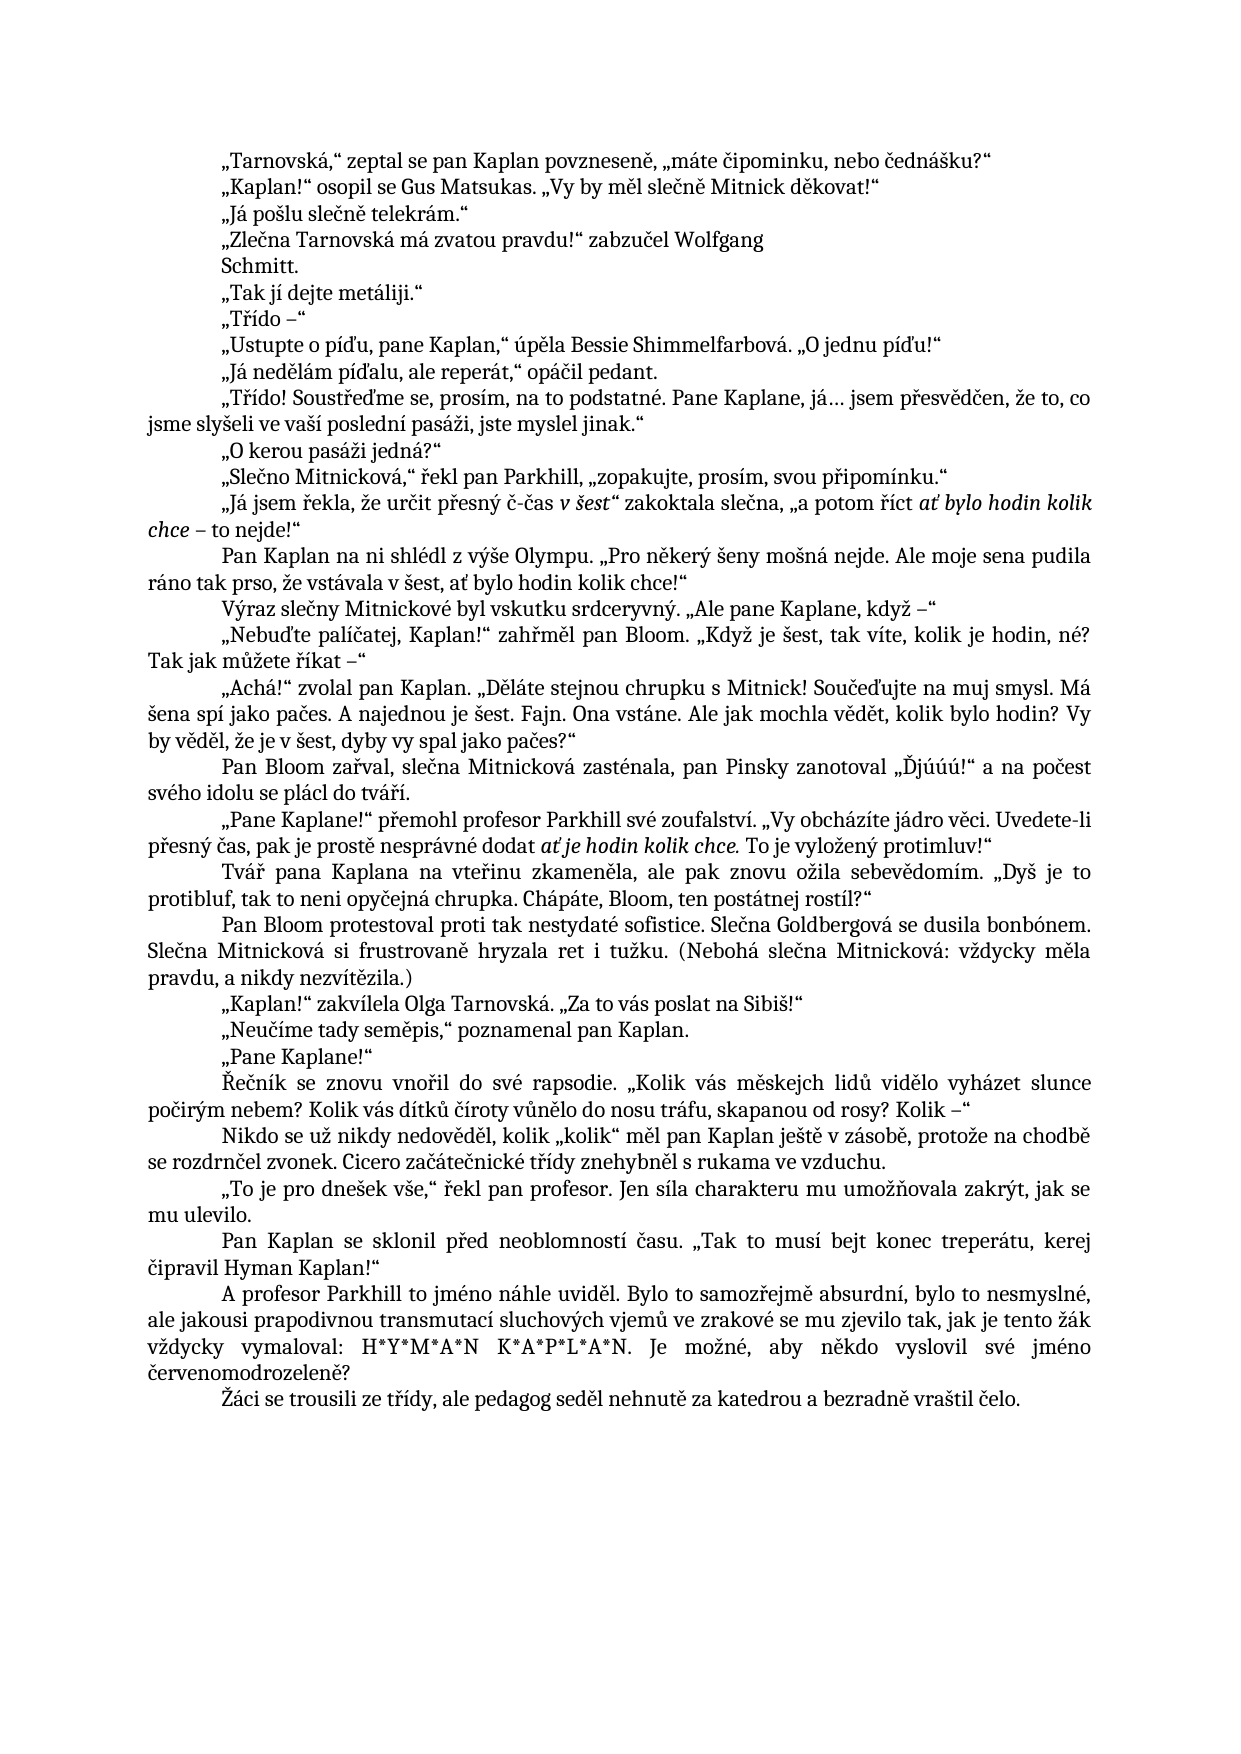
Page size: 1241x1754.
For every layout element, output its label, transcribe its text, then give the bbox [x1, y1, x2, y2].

text Pan Kaplan na ni shlédl z výše Olympu. „Pro někerý šeny mošná nejde. Ale moje sena pudila ráno tak prso, že vstávala v šest, ať bylo hodin kolik chce!“ [148, 543, 1093, 596]
text „Neučíme tady seměpis,“ poznamenal pan Kaplan. [148, 1017, 1093, 1044]
text „Já nedělám píďalu, ale reperát,“ opáčil pedant. [148, 358, 1093, 385]
text „O kerou pasáži jedná?“ [148, 437, 1093, 464]
text „Pane Kaplane!“ přemohl profesor Parkhill své zoufalství. „Vy obcházíte jádro věci. Uvedete-li přesný čas, pak je prostě nesprávné dodat ať je hodin kolik chce. To je vyložený protimluv!“ [148, 806, 1093, 859]
text Řečník se znovu vnořil do své rapsodie. „Kolik vás měskejch lidů vidělo vyházet slunce počirým nebem? Kolik vás dítků číroty vůnělo do nosu tráfu, skapanou od rosy? Kolik –“ [148, 1070, 1093, 1123]
text „Slečno Mitnicková,“ řekl pan Parkhill, „zopakujte, prosím, svou připomínku.“ [148, 464, 1093, 490]
text „Ustupte o píďu, pane Kaplan,“ úpěla Bessie Shimmelfarbová. „O jednu píďu!“ [148, 332, 1093, 358]
text „Třído –“ [148, 306, 1093, 332]
text „Já pošlu slečně telekrám.“ [148, 200, 1093, 227]
text A profesor Parkhill to jméno náhle uviděl. Bylo to samozřejmě absurdní, bylo to nesmyslné, ale jakousi prapodivnou transmutací sluchových vjemů ve zrakové se mu zjevilo tak, jak je tento žák vždycky vymaloval: H*Y*M*A*N K*A*P*L*A*N. Je možné, aby někdo vyslovil své jméno červenomodrozeleně? [148, 1281, 1093, 1386]
text „Achá!“ zvolal pan Kaplan. „Děláte stejnou chrupku s Mitnick! Součeďujte na muj smysl. Má šena spí jako pačes. A najednou je šest. Fajn. Ona vstáne. Ale jak mochla vědět, kolik bylo hodin? Vy by věděl, že je v šest, dyby vy spal jako pačes?“ [148, 675, 1093, 754]
text „Tak jí dejte metáliji.“ [148, 279, 1093, 306]
text „Zlečna Tarnovská má zvatou pravdu!“ zabzučel Wolfgang [148, 227, 1093, 253]
text Tvář pana Kaplana na vteřinu zkameněla, ale pak znovu ožila sebevědomím. „Dyš je to protibluf, tak to neni opyčejná chrupka. Chápáte, Bloom, ten postátnej rostíl?“ [148, 859, 1093, 912]
text „Pane Kaplane!“ [148, 1044, 1093, 1070]
text „To je pro dnešek vše,“ řekl pan profesor. Jen síla charakteru mu umožňovala zakrýt, jak se mu ulevilo. [148, 1175, 1093, 1228]
text Schmitt. [148, 253, 1093, 279]
text „Tarnovská,“ zeptal se pan Kaplan povzneseně, „máte čipominku, nebo čednášku?“ [148, 148, 1093, 174]
text Žáci se trousili ze třídy, ale pedagog seděl nehnutě za katedrou a bezradně vraštil čelo. [148, 1386, 1093, 1413]
text „Já jsem řekla, že určit přesný č-čas v šest“ zakoktala slečna, „a potom říct ať bylo hodin kolik chce – to nejde!“ [148, 490, 1093, 543]
text Nikdo se už nikdy nedověděl, kolik „kolik“ měl pan Kaplan ještě v zásobě, protože na chodbě se rozdrnčel zvonek. Cicero začátečnické třídy znehybněl s rukama ve vzduchu. [148, 1123, 1093, 1175]
text Pan Bloom protestoval proti tak nestydaté sofistice. Slečna Goldbergová se dusila bonbónem. Slečna Mitnicková si frustrovaně hryzala ret i tužku. (Nebohá slečna Mitnicková: vždycky měla pravdu, a nikdy nezvítězila.) [148, 912, 1093, 991]
text Pan Bloom zařval, slečna Mitnicková zasténala, pan Pinsky zanotoval „Ďjúúú!“ a na počest svého idolu se plácl do tváří. [148, 754, 1093, 806]
text „Třído! Soustřeďme se, prosím, na to podstatné. Pane Kaplane, já… jsem přesvědčen, že to, co jsme slyšeli ve vaší poslední pasáži, jste myslel jinak.“ [148, 385, 1093, 437]
text „Kaplan!“ zakvílela Olga Tarnovská. „Za to vás poslat na Sibiš!“ [148, 991, 1093, 1017]
text Výraz slečny Mitnickové byl vskutku srdceryvný. „Ale pane Kaplane, když –“ [148, 596, 1093, 622]
text Pan Kaplan se sklonil před neoblomností času. „Tak to musí bejt konec treperátu, kerej čipravil Hyman Kaplan!“ [148, 1228, 1093, 1281]
text „Kaplan!“ osopil se Gus Matsukas. „Vy by měl slečně Mitnick děkovat!“ [148, 174, 1093, 200]
text „Nebuďte palíčatej, Kaplan!“ zahřměl pan Bloom. „Když je šest, tak víte, kolik je hodin, né? Tak jak můžete říkat –“ [148, 622, 1093, 675]
